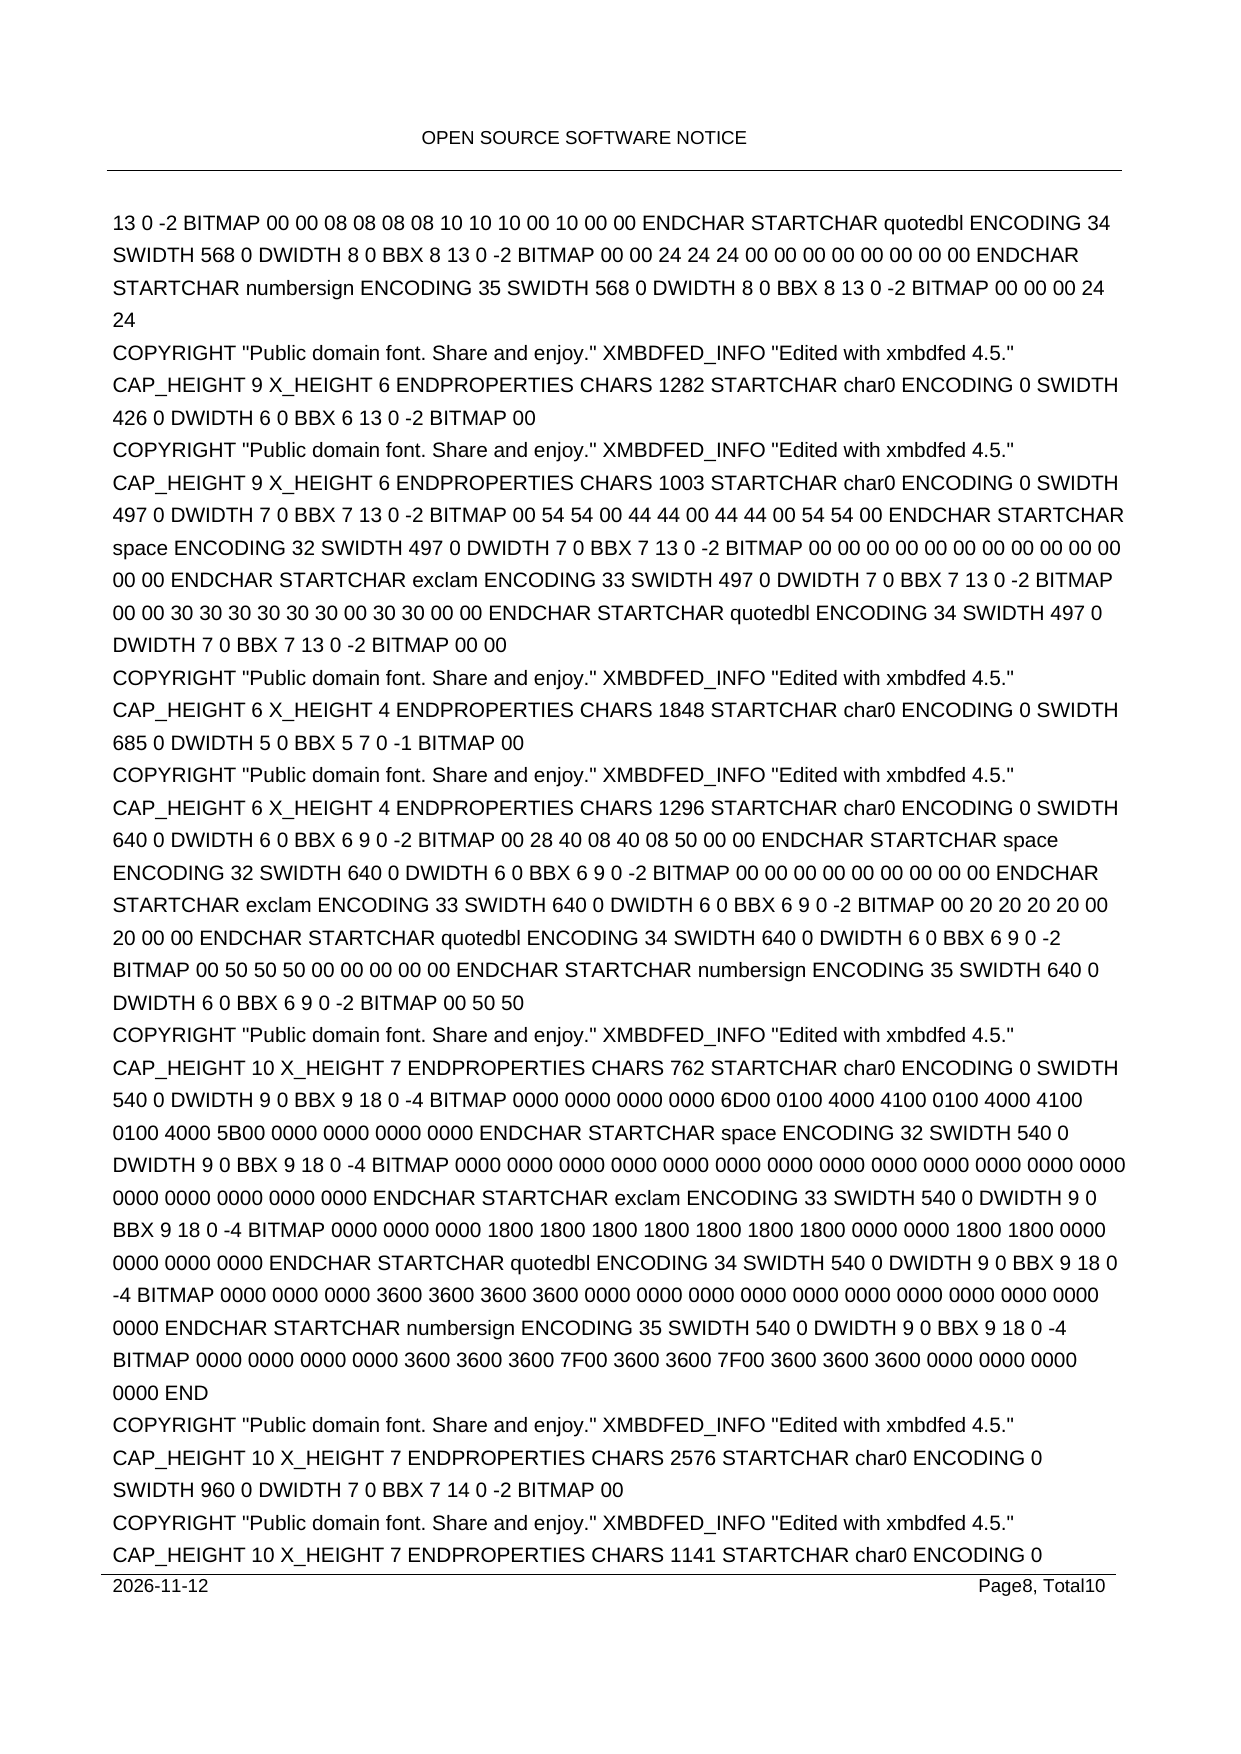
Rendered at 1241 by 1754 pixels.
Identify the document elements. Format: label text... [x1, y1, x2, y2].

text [112, 206, 1128, 336]
text COPYRIGHT "Public domain font. Share and enjoy." XMBDFED_INFO "Edited with xmbdfed 4.5." CAP_HEIGHT 6 X_HEIGHT 4 ENDPROPERTIES CHARS 1296 STARTCHAR char0 ENCODING 0 SWIDTH 640 0 DWIDTH 6 0 BBX 6 9 0 -2 BITMAP 00 28 40 08 40 08 50 00 00 ENDCHAR STARTCHAR space ENCODING 32 SWIDTH 640 0 DWIDTH 6 0 BBX 6 9 0 -2 BITMAP 00 00 00 00 00 00 00 00 00 ENDCHAR STARTCHAR exclam ENCODING 33 SWIDTH 640 0 DWIDTH 6 0 BBX 6 9 0 -2 BITMAP 00 20 20 20 20 00 20 00 00 ENDCHAR STARTCHAR quotedbl ENCODING 34 SWIDTH 640 0 DWIDTH 6 0 BBX 6 9 0 -2 BITMAP 00 50 50 50 00 00 00 00 00 ENDCHAR STARTCHAR numbersign ENCODING 35 SWIDTH 640 0 DWIDTH 6 0 BBX 6 9 0 -2 BITMAP 00 50 50 [112, 759, 1128, 1019]
text COPYRIGHT "Public domain font. Share and enjoy." XMBDFED_INFO "Edited with xmbdfed 4.5." CAP_HEIGHT 9 X_HEIGHT 6 ENDPROPERTIES CHARS 1003 STARTCHAR char0 ENCODING 0 SWIDTH 497 0 DWIDTH 7 0 BBX 7 13 0 -2 BITMAP 00 54 54 00 44 44 00 44 44 00 54 54 00 ENDCHAR STARTCHAR space ENCODING 32 SWIDTH 497 0 DWIDTH 7 0 BBX 7 13 0 -2 BITMAP 00 00 00 00 00 00 00 00 00 00 00 00 00 ENDCHAR STARTCHAR exclam ENCODING 33 SWIDTH 497 0 DWIDTH 7 0 BBX 7 13 0 -2 BITMAP 00 00 30 30 30 30 30 30 00 30 30 00 00 ENDCHAR STARTCHAR quotedbl ENCODING 34 SWIDTH 497 0 DWIDTH 7 0 BBX 7 13 0 -2 BITMAP 00 00 [112, 434, 1128, 661]
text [112, 1506, 1128, 1571]
text COPYRIGHT "Public domain font. Share and enjoy." XMBDFED_INFO "Edited with xmbdfed 4.5." CAP_HEIGHT 10 X_HEIGHT 7 ENDPROPERTIES CHARS 762 STARTCHAR char0 ENCODING 0 SWIDTH 540 0 DWIDTH 9 0 BBX 9 18 0 -4 BITMAP 0000 0000 0000 0000 6D00 0100 4000 4100 0100 4000 4100 0100 4000 5B00 0000 0000 0000 0000 ENDCHAR STARTCHAR space ENCODING 32 SWIDTH 540 0 DWIDTH 9 0 BBX 9 18 0 -4 BITMAP 0000 0000 0000 0000 0000 0000 0000 0000 0000 0000 0000 0000 0000 0000 0000 0000 0000 0000 ENDCHAR STARTCHAR exclam ENCODING 33 SWIDTH 540 0 DWIDTH 9 0 BBX 9 18 0 -4 BITMAP 0000 0000 0000 1800 1800 1800 1800 1800 1800 1800 0000 0000 1800 1800 0000 0000 0000 0000 ENDCHAR STARTCHAR quotedbl ENCODING 34 SWIDTH 540 0 DWIDTH 9 0 BBX 9 18 0 -4 BITMAP 0000 0000 0000 3600 3600 3600 3600 0000 0000 0000 0000 0000 0000 0000 0000 0000 0000 0000 ENDCHAR STARTCHAR numbersign ENCODING 35 SWIDTH 540 0 DWIDTH 9 0 BBX 9 18 0 -4 BITMAP 0000 0000 0000 0000 3600 3600 3600 7F00 3600 3600 7F00 3600 3600 3600 0000 0000 0000 0000 END [112, 1019, 1128, 1409]
text COPYRIGHT "Public domain font. Share and enjoy." XMBDFED_INFO "Edited with xmbdfed 4.5." CAP_HEIGHT 9 X_HEIGHT 6 ENDPROPERTIES CHARS 1282 STARTCHAR char0 ENCODING 0 SWIDTH 426 0 DWIDTH 6 0 BBX 6 13 0 -2 BITMAP 00 [112, 336, 1128, 434]
text COPYRIGHT "Public domain font. Share and enjoy." XMBDFED_INFO "Edited with xmbdfed 4.5." CAP_HEIGHT 6 X_HEIGHT 4 ENDPROPERTIES CHARS 1848 STARTCHAR char0 ENCODING 0 SWIDTH 685 0 DWIDTH 5 0 BBX 5 7 0 -1 BITMAP 00 [112, 661, 1128, 759]
text COPYRIGHT "Public domain font. Share and enjoy." XMBDFED_INFO "Edited with xmbdfed 4.5." CAP_HEIGHT 10 X_HEIGHT 7 ENDPROPERTIES CHARS 2576 STARTCHAR char0 ENCODING 0 SWIDTH 960 0 DWIDTH 7 0 BBX 7 14 0 -2 BITMAP 00 [112, 1409, 1128, 1506]
